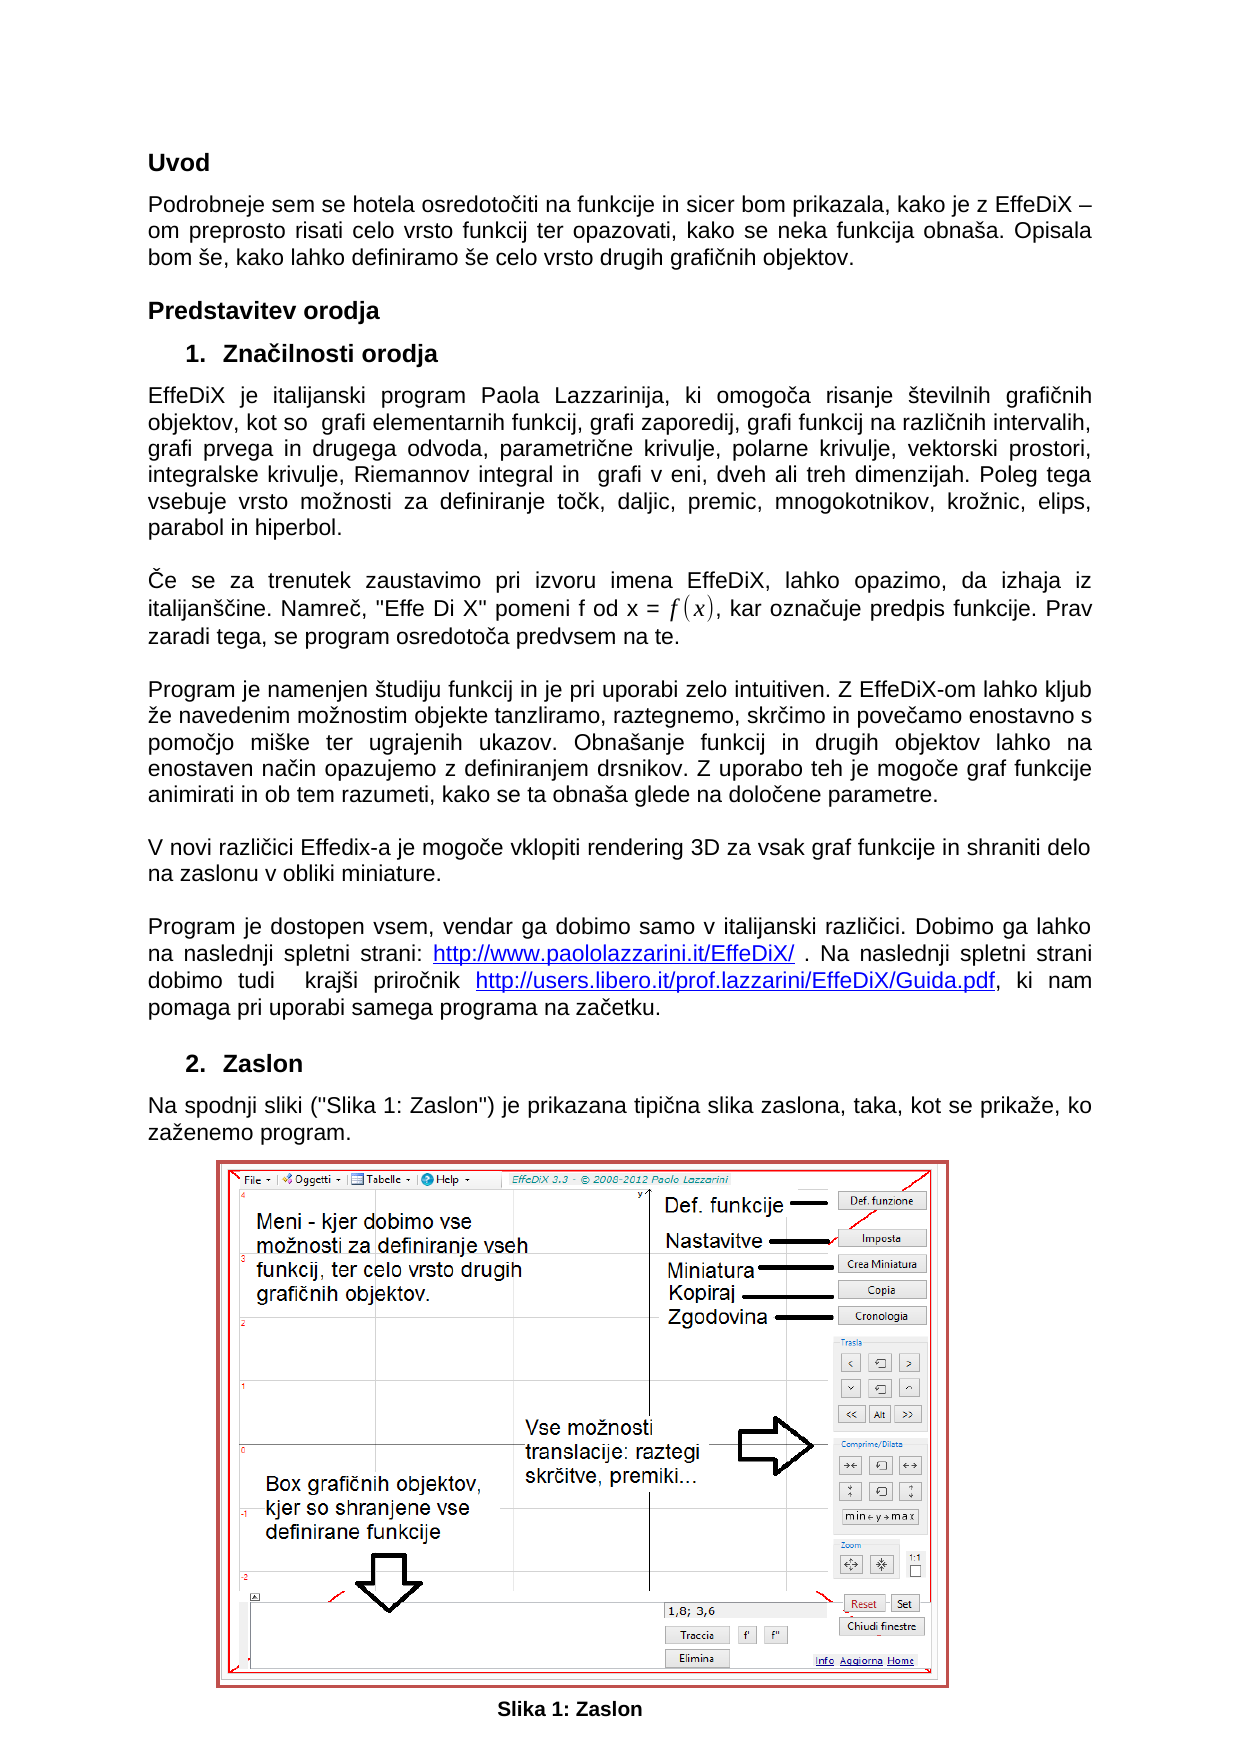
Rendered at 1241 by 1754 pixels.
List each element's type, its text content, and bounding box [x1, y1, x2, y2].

text Program je dostopen vsem, vendar ga dobimo samo v italijanski različici. Dobimo ga lahko na naslednji spletni strani: http://www.paololazzarini.it/EffeDiX/ . Na naslednji spletni strani dobimo tudi krajši priročnik http://users.libero.it/prof.lazzarini/EffeDiX/Guida.pdf, ki nam pomaga pri uporabi samega programa na začetku. [148, 913, 1093, 1020]
list Zaslon [185, 1049, 1093, 1078]
text Predstavitev orodja [148, 296, 1093, 325]
list Značilnosti orodja [185, 339, 1093, 368]
text Če se za trenutek zaustavimo pri izvoru imena EffeDiX, lahko opazimo, da izhaja iz italijanščine. Namreč, ''Effe Di X'' pomeni f od x = , kar označuje predpis funkcije. Prav zaradi tega, se program osredotoča predvsem na te. [148, 567, 1093, 649]
text Program je namenjen študiju funkcij in je pri uporabi zelo intuitiven. Z EffeDiX-om lahko kljub že navedenim možnostim objekte tanzliramo, raztegnemo, skrčimo in povečamo enostavno s pomočjo miške ter ugrajenih ukazov. Obnašanje funkcij in drugih objektov lahko na enostaven način opazujemo z definiranjem drsnikov. Z uporabo teh je mogoče graf funkcije animirati in ob tem razumeti, kako se ta obnaša glede na določene parametre. [148, 676, 1093, 808]
text EffeDiX je italijanski program Paola Lazzarinija, ki omogoča risanje številnih grafičnih objektov, kot so grafi elementarnih funkcij, grafi zaporedij, grafi funkcij na različnih intervalih, grafi prvega in drugega odvoda, parametrične krivulje, polarne krivulje, vektorski prostori, integralske krivulje, Riemannov integral in grafi v eni, dveh ali treh dimenzijah. Poleg tega vsebuje vrsto možnosti za definiranje točk, daljic, premic, mnogokotnikov, krožnic, elips, parabol in hiperbol. [148, 382, 1093, 541]
text Na spodnji sliki (''Slika 1: Zaslon'') je prikazana tipična slika zaslona, taka, kot se prikaže, ko zaženemo program. [148, 1092, 1093, 1145]
picture [220, 1164, 946, 1685]
text V novi različici Effedix-a je mogoče vklopiti rendering 3D za vsak graf funkcije in shraniti delo na zaslonu v obliki miniature. [148, 834, 1093, 887]
text Podrobneje sem se hotela osredotočiti na funkcije in sicer bom prikazala, kako je z EffeDiX – om preprosto risati celo vrsto funkcij ter opazovati, kako se neka funkcija obnaša. Opisala bom še, kako lahko definiramo še celo vrsto drugih grafičnih objektov. [148, 191, 1093, 270]
text Uvod [148, 148, 1093, 176]
